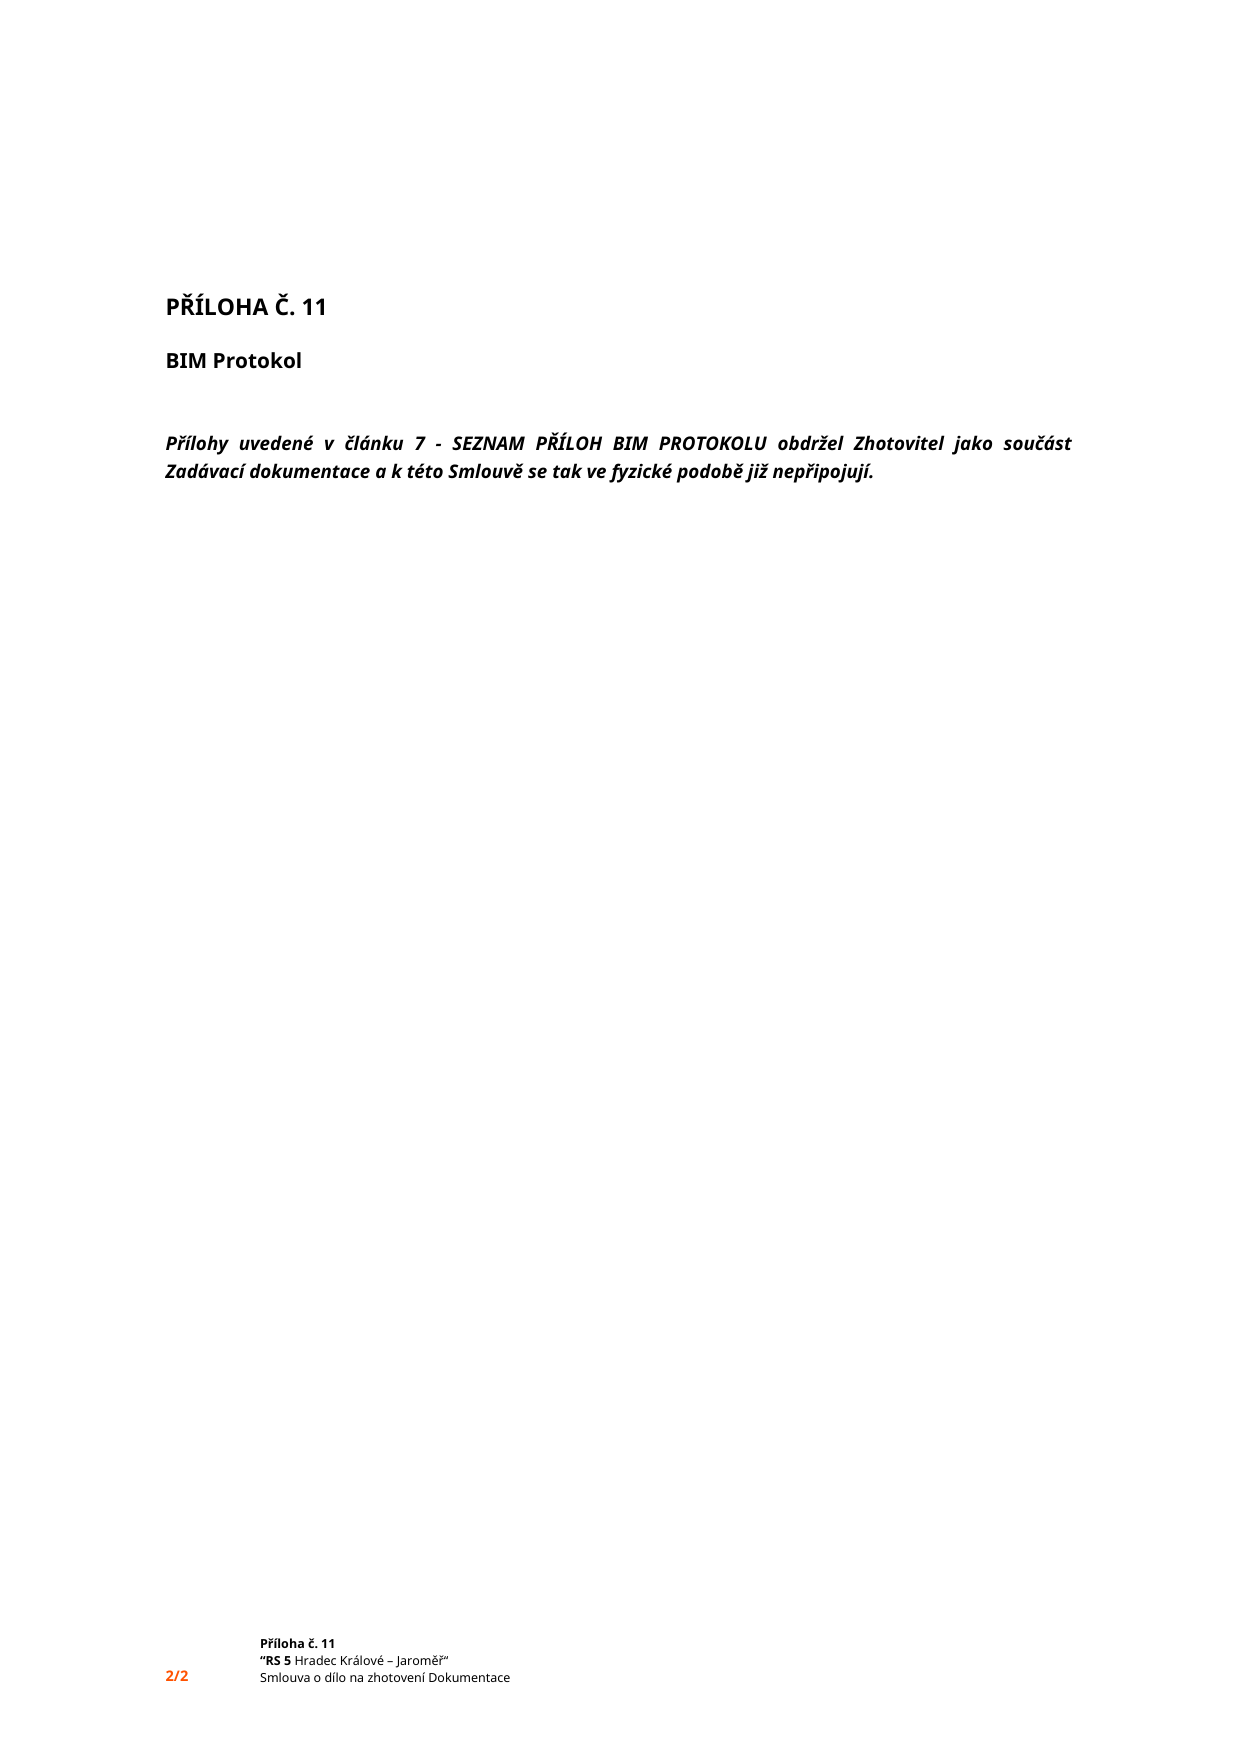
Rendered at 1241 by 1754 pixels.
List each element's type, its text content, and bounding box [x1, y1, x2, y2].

text Přílohy uvedené v článku 7 - SEZNAM PŘÍLOH BIM PROTOKOLU obdržel Zhotovitel jako součást Zadávací dokumentace a k této Smlouvě se tak ve fyzické podobě již nepřipojují. [165, 430, 1075, 484]
text Příloha č. 11 [165, 291, 1075, 322]
text BIM Protokol [165, 346, 1075, 374]
